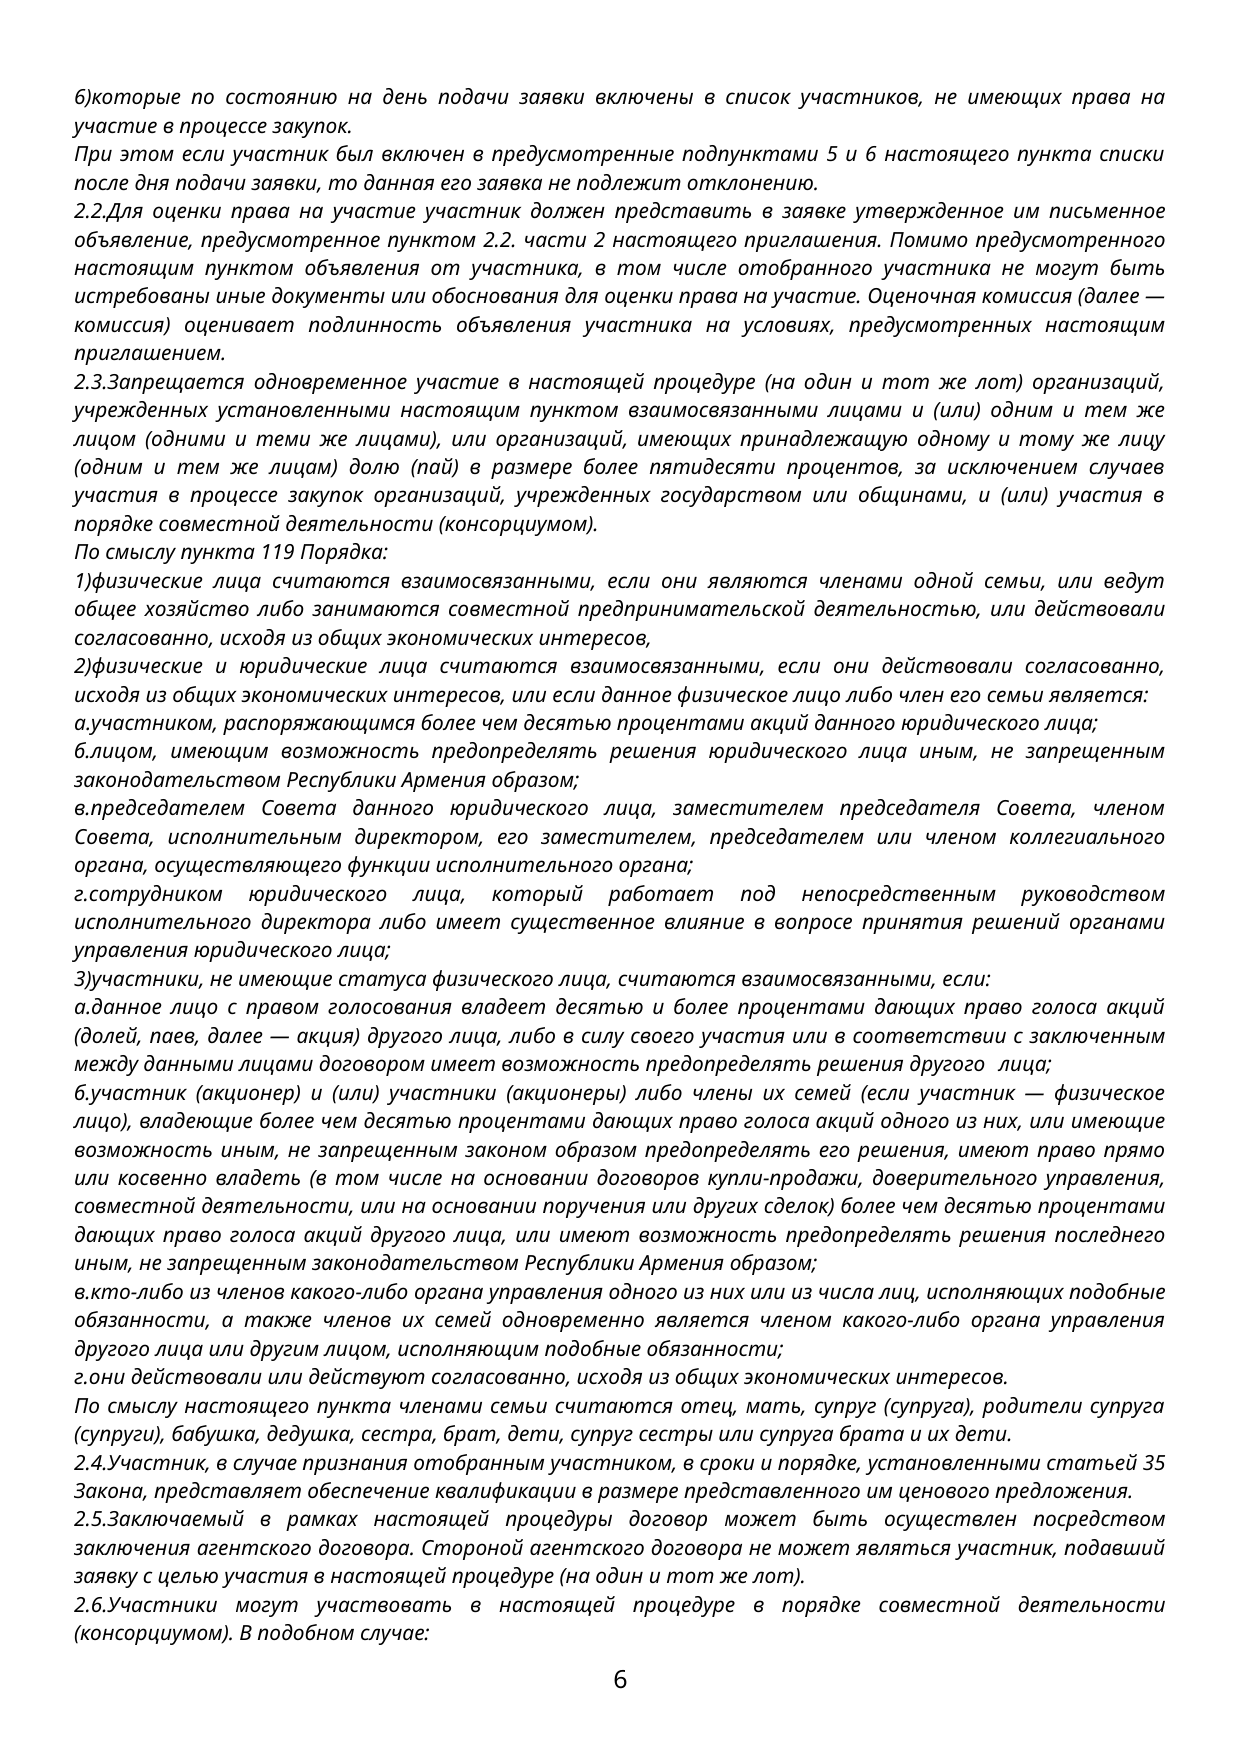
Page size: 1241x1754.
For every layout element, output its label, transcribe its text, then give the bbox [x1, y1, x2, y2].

text б.участник (акционер) и (или) участники (акционеры) либо члены их семей (если участник — физическое лицо), владеющие более чем десятью процентами дающих право голоса акций одного из них, или имеющие возможность иным, не запрещенным законом образом предопределять его решения, имеют право прямо или косвенно владеть (в том числе на основании договоров купли-продажи, доверительного управления, совместной деятельности, или на основании поручения или других сделок) более чем десятью процентами дающих право голоса акций другого лица, или имеют возможность предопределять решения последнего иным, не запрещенным законодательством Республики Армения образом; [74, 1078, 1167, 1277]
text б.лицом, имеющим возможность предопределять решения юридического лица иным, не запрещенным законодательством Республики Армения образом; [74, 737, 1167, 793]
text г.сотрудником юридического лица, который работает под непосредственным руководством исполнительного директора либо имеет существенное влияние в вопросе принятия решений органами управления юридического лица; [74, 879, 1167, 964]
text 2.6.Участники могут участвовать в настоящей процедуре в порядке совместной деятельности (консорциумом). В подобном случае: [74, 1590, 1167, 1647]
text 2.4.Участник, в случае признания отобранным участником, в сроки и порядке, установленными статьей 35 Закона, представляет обеспечение квалификации в размере представленного им ценового предложения. [74, 1448, 1167, 1504]
text 2.2.Для оценки права на участие участник должен представить в заявке утвержденное им письменное объявление, предусмотренное пунктом 2.2. части 2 настоящего приглашения. Помимо предусмотренного настоящим пунктом объявления от участника, в том числе отобранного участника не могут быть истребованы иные документы или обоснования для оценки права на участие. Оценочная комиссия (далее — комиссия) оценивает подлинность объявления участника на условиях, предусмотренных настоящим приглашением. [74, 196, 1167, 367]
text По смыслу пункта 119 Порядка: [74, 537, 1167, 566]
text а.данное лицо с правом голосования владеет десятью и более процентами дающих право голоса акций (долей, паев, далее — акция) другого лица, либо в силу своего участия или в соответствии с заключенным между данными лицами договором имеет возможность предопределять решения другого лица; [74, 992, 1167, 1078]
text По смыслу настоящего пункта членами семьи считаются отец, мать, супруг (супруга), родители супруга (супруги), бабушка, дедушка, сестра, брат, дети, супруг сестры или супруга брата и их дети. [74, 1391, 1167, 1448]
text 2.5.Заключаемый в рамках настоящей процедуры договор может быть осуществлен посредством заключения агентского договора. Стороной агентского договора не может являться участник, подавший заявку с целью участия в настоящей процедуре (на один и тот же лот). [74, 1504, 1167, 1590]
text 2.3.Запрещается одновременное участие в настоящей процедуре (на один и тот же лот) организаций, учрежденных установленными настоящим пунктом взаимосвязанными лицами и (или) одним и тем же лицом (одними и теми же лицами), или организаций, имеющих принадлежащую одному и тому же лицу (одним и тем же лицам) долю (пай) в размере более пятидесяти процентов, за исключением случаев участия в процессе закупок организаций, учрежденных государством или общинами, и (или) участия в порядке совместной деятельности (консорциумом). [74, 367, 1167, 537]
text 2)физические и юридические лица считаются взаимосвязанными, если они действовали согласованно, исходя из общих экономических интересов, или если данное физическое лицо либо член его семьи является: [74, 651, 1167, 708]
text 1)физические лица считаются взаимосвязанными, если они являются членами одной семьи, или ведут общее хозяйство либо занимаются совместной предпринимательской деятельностью, или действовали согласованно, исходя из общих экономических интересов, [74, 566, 1167, 651]
text а.участником, распоряжающимся более чем десятью процентами акций данного юридического лица; [74, 708, 1167, 737]
text в.председателем Совета данного юридического лица, заместителем председателя Совета, членом Совета, исполнительным директором, его заместителем, председателем или членом коллегиального органа, осуществляющего функции исполнительного органа; [74, 793, 1167, 879]
text г.они действовали или действуют согласованно, исходя из общих экономических интересов. [74, 1362, 1167, 1391]
text 3)участники, не имеющие статуса физического лица, считаются взаимосвязанными, если: [74, 964, 1167, 992]
text в.кто-либо из членов какого-либо органа управления одного из них или из числа лиц, исполняющих подобные обязанности, а также членов их семей одновременно является членом какого-либо органа управления другого лица или другим лицом, исполняющим подобные обязанности; [74, 1277, 1167, 1362]
text 6)которые по состоянию на день подачи заявки включены в список участников, не имеющих права на участие в процессе закупок. [74, 82, 1167, 139]
text При этом если участник был включен в предусмотренные подпунктами 5 и 6 настоящего пункта списки после дня подачи заявки, то данная его заявка не подлежит отклонению. [74, 139, 1167, 196]
